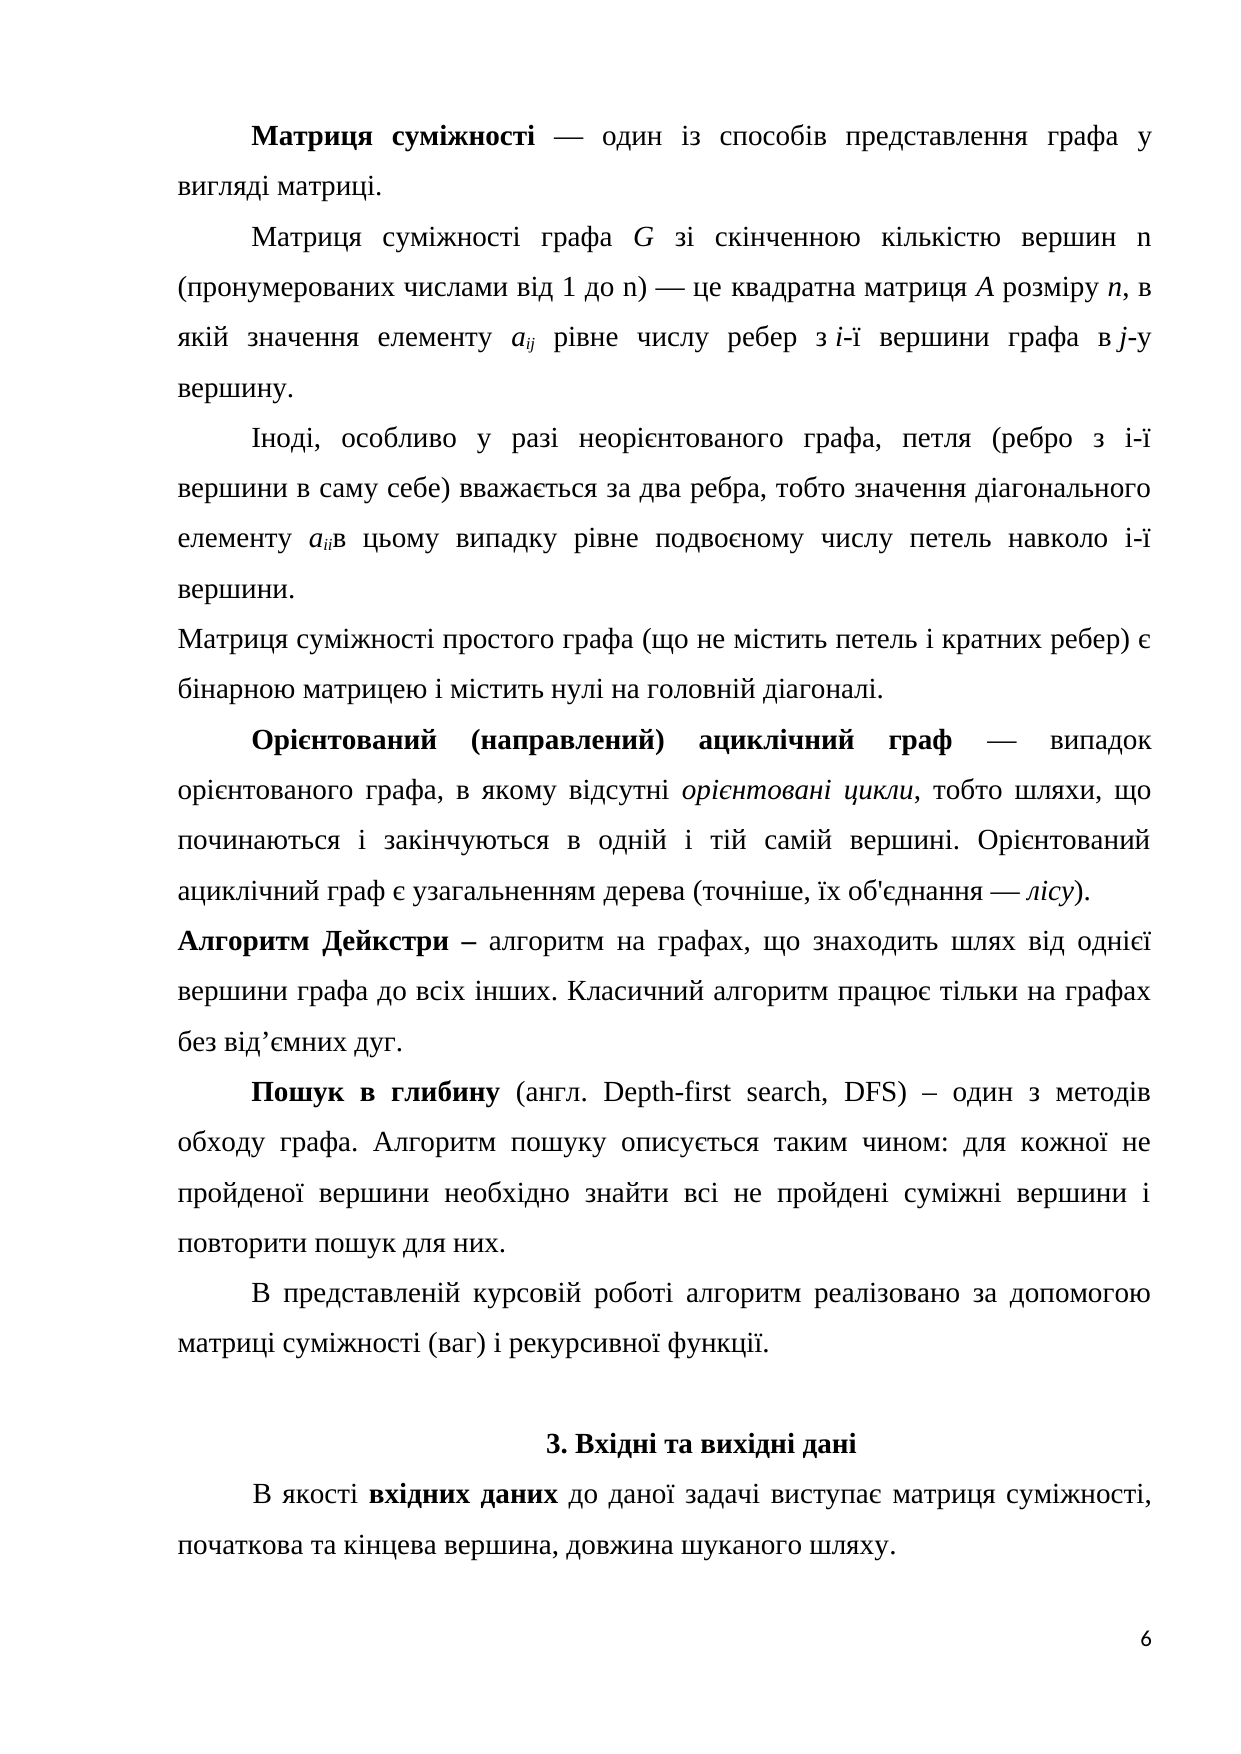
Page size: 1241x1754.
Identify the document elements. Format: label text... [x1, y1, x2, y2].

text Орієнтований (направлений) ациклічний граф — випадок орієнтованого графа, в якому відсутні орієнтовані цикли, тобто шляхи, що починаються і закінчуються в одній і тій самій вершині. Орієнтований ациклічний граф є узагальненням дерева (точніше, їх об'єднання — лісу). [177, 856, 1152, 906]
text Іноді, особливо у разі неорієнтованого графа, петля (ребро з i-ї вершини в саму себе) вважається за два ребра, тобто значення діагонального елементу aiiв цьому випадку рівне подвоєному числу петель навколо i-ї вершини. [177, 420, 1152, 604]
text Матриця суміжності — один із способів представлення графа у вигляді матриці. [177, 118, 1152, 202]
text В представленій курсовій роботі алгоритм реалізовано за допомогою матриці суміжності (ваг) і рекурсивної функції. [177, 1275, 1152, 1359]
text Матриця суміжності графа G зі скінченною кількістю вершин n (пронумерованих числами від 1 до n) — це квадратна матриця A розміру n, в якій значення елементу aij рівне числу ребер з i-ї вершини графа в j-у вершину. [177, 219, 1152, 403]
text 3. Вхідні та вихідні дані [177, 1426, 1152, 1460]
text Пошук в глибину (англ. Depth-first search, DFS) – один з методів обходу графа. Алгоритм пошуку описується таким чином: для кожної не пройденої вершини необхідно знайти всі не пройдені суміжні вершини і повторити пошук для них. [177, 1074, 1152, 1258]
text Матриця суміжності простого графа (що не містить петель і кратних ребер) є бінарною матрицею і містить нулі на головній діагоналі. [177, 621, 1152, 705]
text Орієнтований (направлений) ациклічний граф — випадок орієнтованого графа, в якому відсутні орієнтовані цикли, тобто шляхи, що починаються і закінчуються в одній і тій самій вершині. Орієнтований ациклічний граф є узагальненням дерева (точніше, їх об'єднання — лісу). [177, 722, 1152, 823]
text В якості вхідних даних до даної задачі виступає матриця суміжності, початкова та кінцева вершина, довжина шуканого шляху. [177, 1477, 1152, 1560]
text Алгоритм Дейкстри – алгоритм на графах, що знаходить шлях від однієї вершини графа до всіх інших. Класичний алгоритм працює тільки на графах без від’ємних дуг. [177, 923, 1152, 1057]
